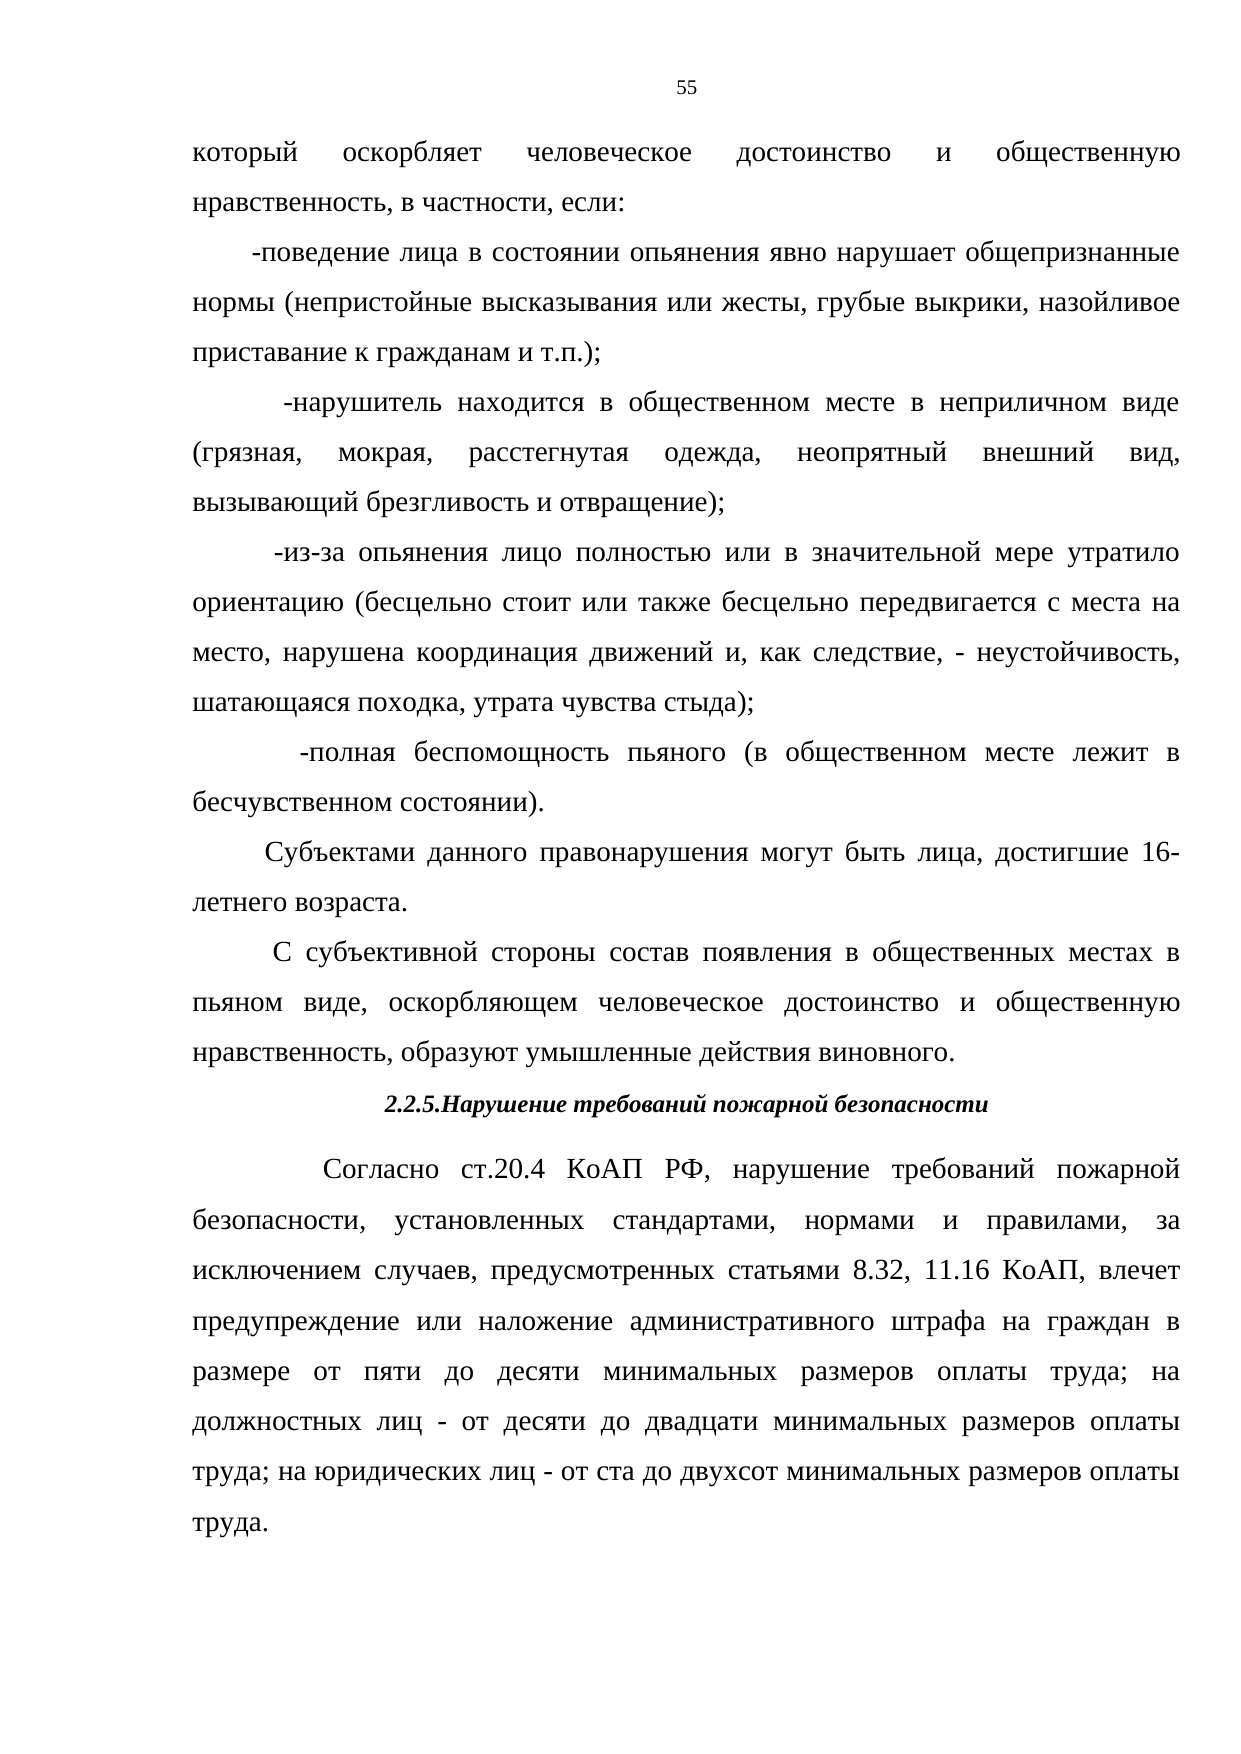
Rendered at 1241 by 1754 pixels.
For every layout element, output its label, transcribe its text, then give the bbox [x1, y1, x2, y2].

text -из-за опьянения лицо полностью или в значительной мере утратило ориентацию (бесцельно стоит или также бесцельно передвигается с места на место, нарушена координация движений и, как следствие, - неустойчивость, шатающаяся походка, утрата чувства стыда); [192, 518, 1181, 718]
text -поведение лица в состоянии опьянения явно нарушает общепризнанные нормы (непристойные высказывания или жесты, грубые выкрики, назойливое приставание к гражданам и т.п.); [192, 218, 1181, 368]
text -полная беспомощность пьяного (в общественном месте лежит в бесчувственном состоянии). [192, 718, 1181, 818]
text С субъективной стороны состав появления в общественных местах в пьяном виде, оскорбляющем человеческое достоинство и общественную нравственность, образуют умышленные действия виновного. [192, 918, 1181, 1068]
text Субъектами данного правонарушения могут быть лица, достигшие 16-летнего возраста. [192, 818, 1181, 918]
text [192, 118, 1181, 218]
subtitle 2.2.5.Нарушение требований пожарной безопасности [192, 1068, 1181, 1118]
text -нарушитель находится в общественном месте в неприличном виде (грязная, мокрая, расстегнутая одежда, неопрятный внешний вид, вызывающий брезгливость и отвращение); [192, 368, 1181, 518]
text Согласно ст.20.4 КоАП РФ, нарушение требований пожарной безопасности, установленных стандартами, нормами и правилами, за исключением случаев, предусмотренных статьями 8.32, 11.16 КоАП, влечет предупреждение или наложение административного штрафа на граждан в размере от пяти до десяти минимальных размеров оплаты труда; на должностных лиц - от десяти до двадцати минимальных размеров оплаты труда; на юридических лиц - от ста до двухсот минимальных размеров оплаты труда. [192, 1152, 1181, 1537]
